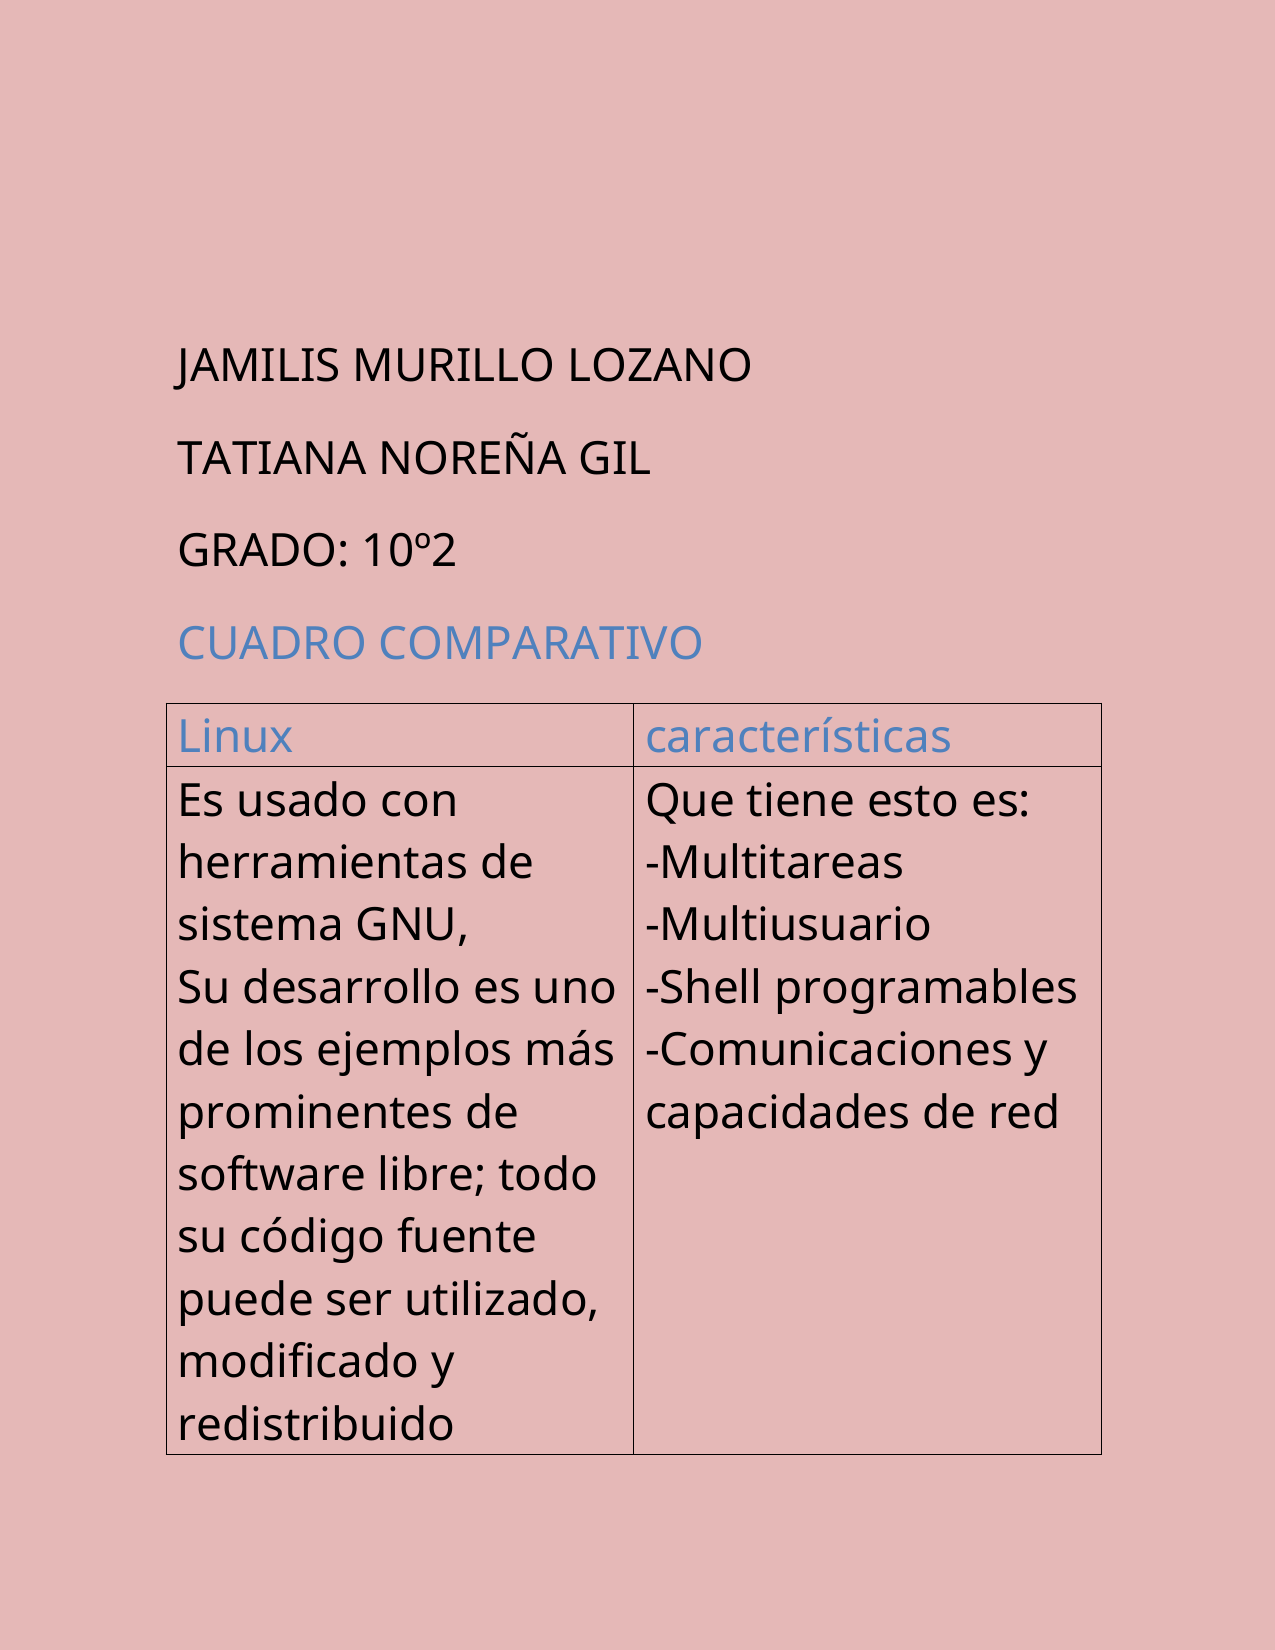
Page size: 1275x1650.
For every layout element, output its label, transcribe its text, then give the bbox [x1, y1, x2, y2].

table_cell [167, 767, 633, 1453]
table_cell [634, 767, 1101, 1453]
text GRADO: 10º2 [177, 518, 1098, 580]
text CUADRO COMPARATIVO [177, 610, 1098, 672]
text TATIANA NOREÑA GIL [177, 425, 1098, 487]
table_header Linux [167, 704, 633, 766]
table_header características [634, 704, 1101, 766]
text JAMILIS MURILLO LOZANO [177, 333, 1098, 395]
